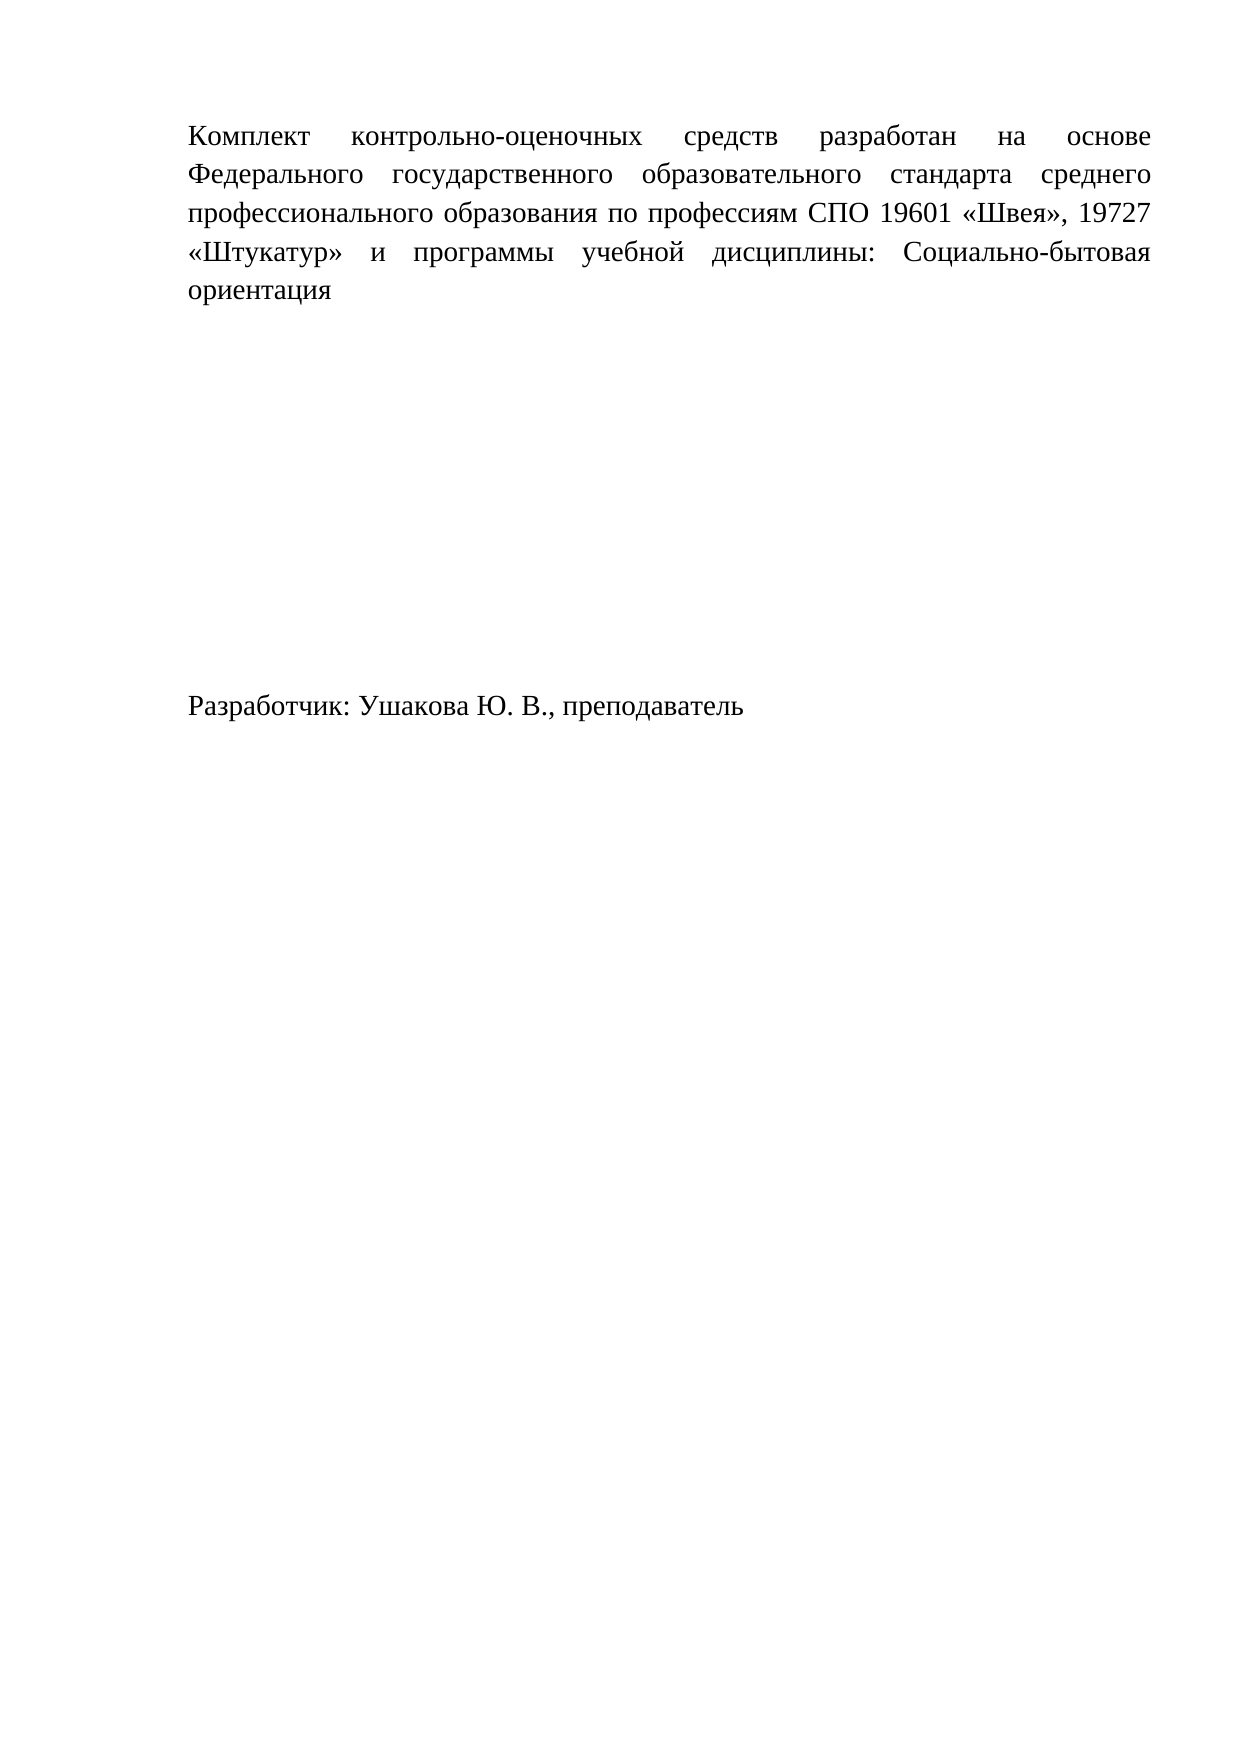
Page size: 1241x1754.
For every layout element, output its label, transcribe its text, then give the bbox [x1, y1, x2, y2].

text Комплект контрольно-оценочных средств разработан на основе Федерального государственного образовательного стандарта среднего профессионального образования по профессиям СПО 19601 «Швея», 19727 «Штукатур» и программы учебной дисциплины: Социально-бытовая ориентация [188, 118, 1152, 306]
text Разработчик: Ушакова Ю. В., преподаватель [188, 688, 1152, 721]
